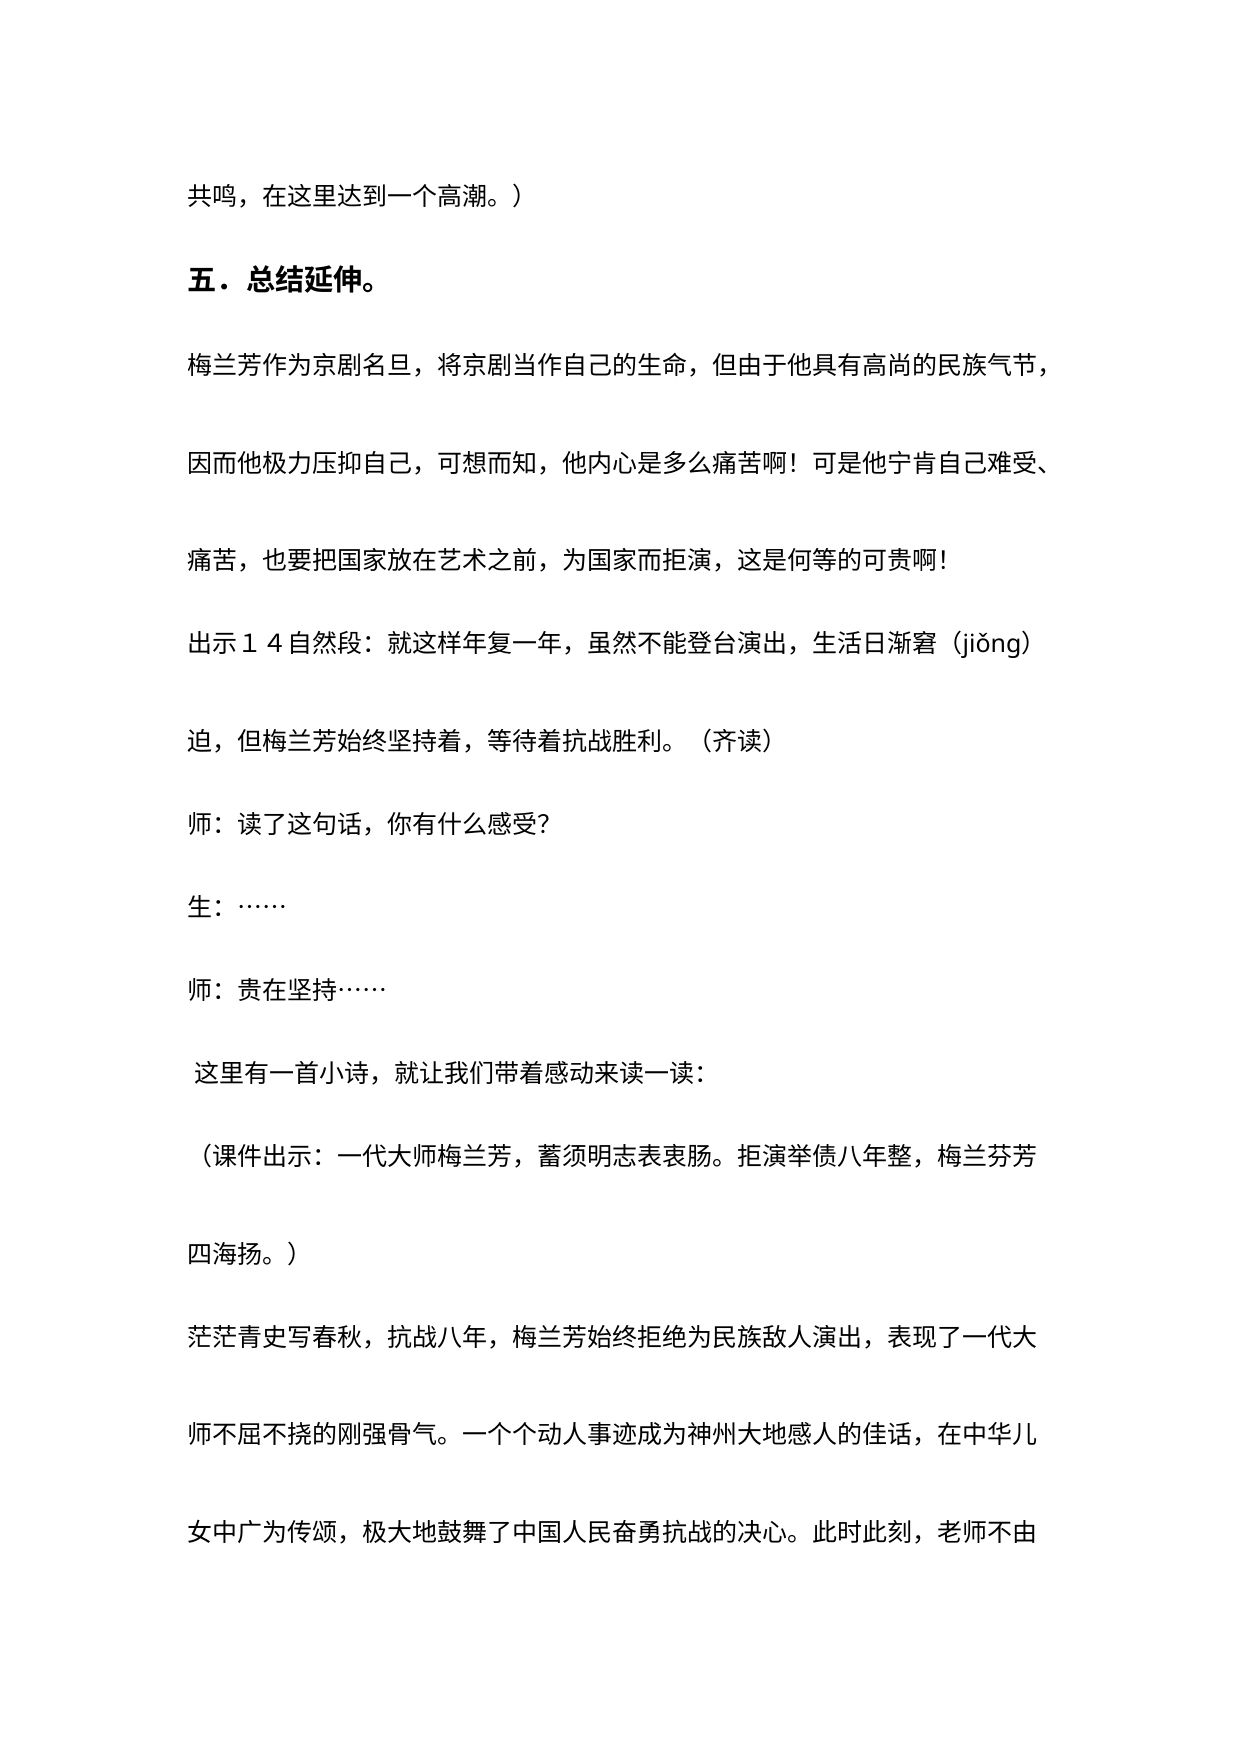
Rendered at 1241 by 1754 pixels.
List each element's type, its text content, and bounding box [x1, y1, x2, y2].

text 师：读了这句话，你有什么感受？ [187, 790, 1053, 855]
text 这里有一首小诗，就让我们带着感动来读一读： [187, 1039, 1053, 1104]
text 生：…… [187, 873, 1053, 938]
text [187, 1303, 1053, 1563]
text 出示１４自然段：就这样年复一年，虽然不能登台演出，生活日渐窘（jiǒnɡ）迫，但梅兰芳始终坚持着，等待着抗战胜利。（齐读） [187, 609, 1053, 772]
text 梅兰芳作为京剧名旦，将京剧当作自己的生命，但由于他具有高尚的民族气节，因而他极力压抑自己，可想而知，他内心是多么痛苦啊！可是他宁肯自己难受、痛苦，也要把国家放在艺术之前，为国家而拒演，这是何等的可贵啊！ [187, 331, 1053, 591]
text 五．总结延伸。 [187, 245, 1053, 310]
text （课件出示：一代大师梅兰芳，蓄须明志表衷肠。拒演举债八年整，梅兰芬芳四海扬。） [187, 1122, 1053, 1285]
text 师：贵在坚持…… [187, 956, 1053, 1021]
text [187, 162, 1053, 227]
